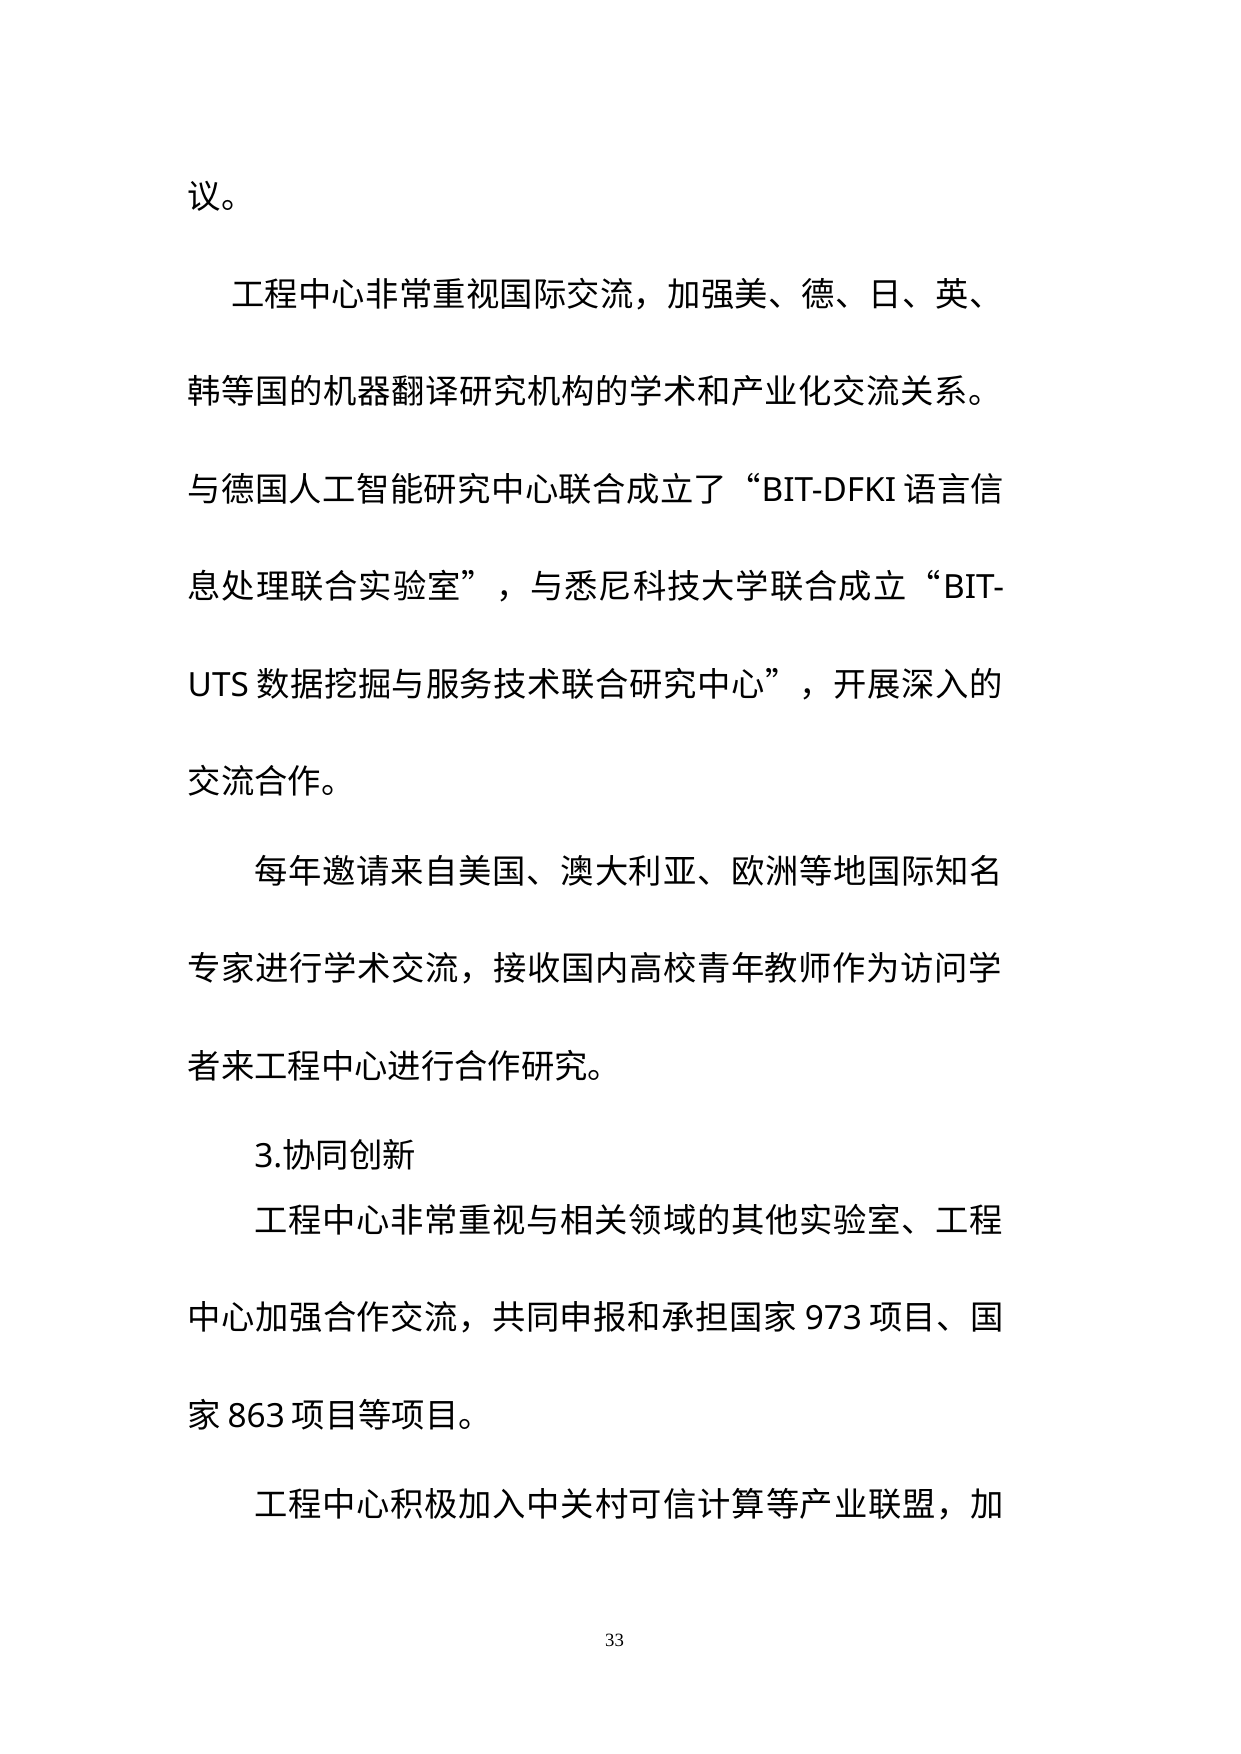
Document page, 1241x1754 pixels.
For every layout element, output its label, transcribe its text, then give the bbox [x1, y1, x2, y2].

text 每年邀请来自美国、澳大利亚、欧洲等地国际知名专家进行学术交流，接收国内高校青年教师作为访问学者来工程中心进行合作研究。 [187, 836, 1004, 1096]
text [187, 1469, 1004, 1534]
text 3.协同创新 [187, 1120, 1004, 1185]
text 工程中心非常重视与相关领域的其他实验室、工程中心加强合作交流，共同申报和承担国家973项目、国家863项目等项目。 [187, 1185, 1004, 1445]
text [187, 162, 1004, 812]
